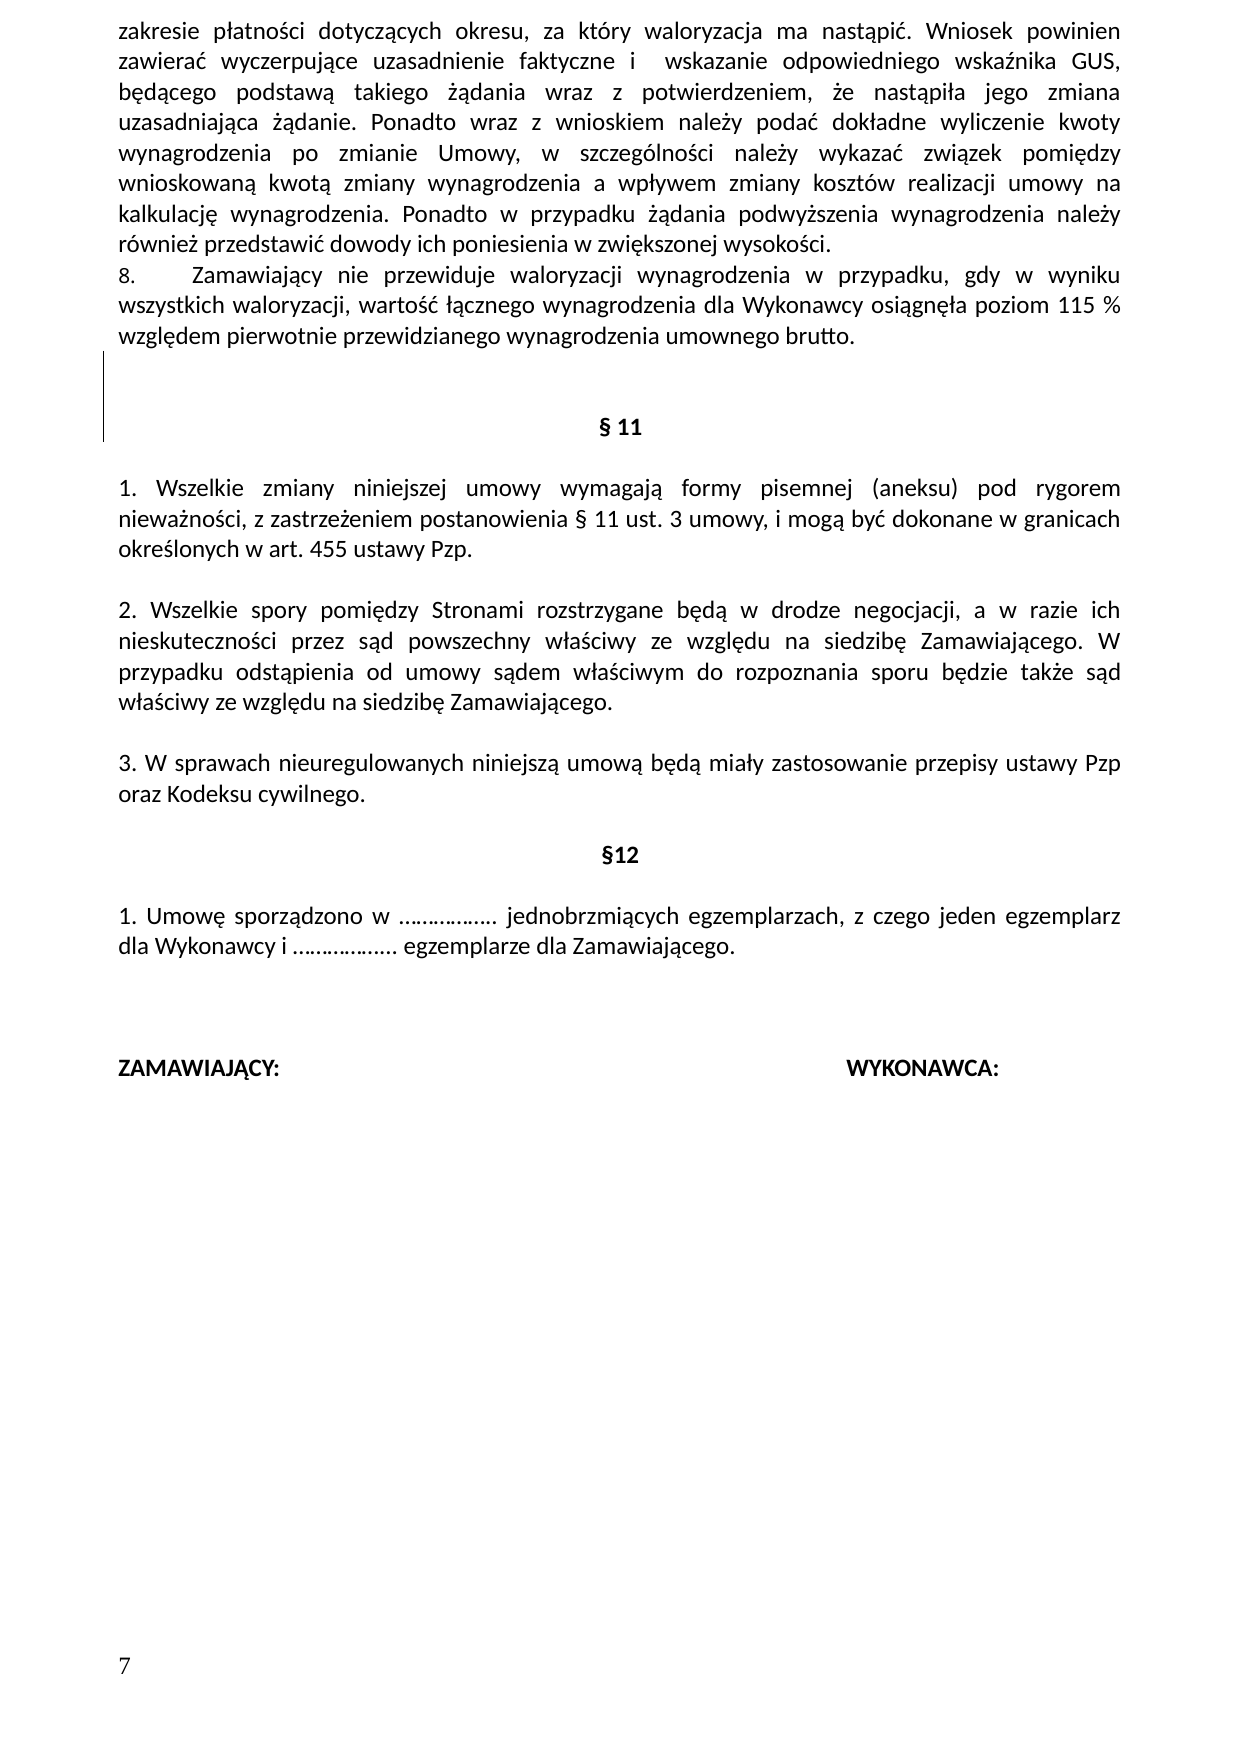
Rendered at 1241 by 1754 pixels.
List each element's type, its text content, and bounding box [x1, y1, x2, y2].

list Zamawiający nie przewiduje waloryzacji wynagrodzenia w przypadku, gdy w wyniku wszystkich waloryzacji, wartość łącznego wynagrodzenia dla Wykonawcy osiągnęła poziom 115 % względem pierwotnie przewidzianego wynagrodzenia umownego brutto. [118, 259, 1122, 351]
text 1. Wszelkie zmiany niniejszej umowy wymagają formy pisemnej (aneksu) pod rygorem nieważności, z zastrzeżeniem postanowienia § 11 ust. 3 umowy, i mogą być dokonane w granicach określonych w art. 455 ustawy Pzp. [118, 473, 1122, 564]
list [118, 15, 1122, 259]
text § 11 [118, 412, 1122, 442]
text 3. W sprawach nieuregulowanych niniejszą umową będą miały zastosowanie przepisy ustawy Pzp oraz Kodeksu cywilnego. [118, 747, 1122, 808]
text ZAMAWIAJĄCY: WYKONAWCA: [118, 1052, 1122, 1083]
text 1. Umowę sporządzono w …………….. jednobrzmiących egzemplarzach, z czego jeden egzemplarz dla Wykonawcy i ……………... egzemplarze dla Zamawiającego. [118, 900, 1122, 961]
text 2. Wszelkie spory pomiędzy Stronami rozstrzygane będą w drodze negocjacji, a w razie ich nieskuteczności przez sąd powszechny właściwy ze względu na siedzibę Zamawiającego. W przypadku odstąpienia od umowy sądem właściwym do rozpoznania sporu będzie także sąd właściwy ze względu na siedzibę Zamawiającego. [118, 595, 1122, 717]
text §12 [118, 839, 1122, 869]
